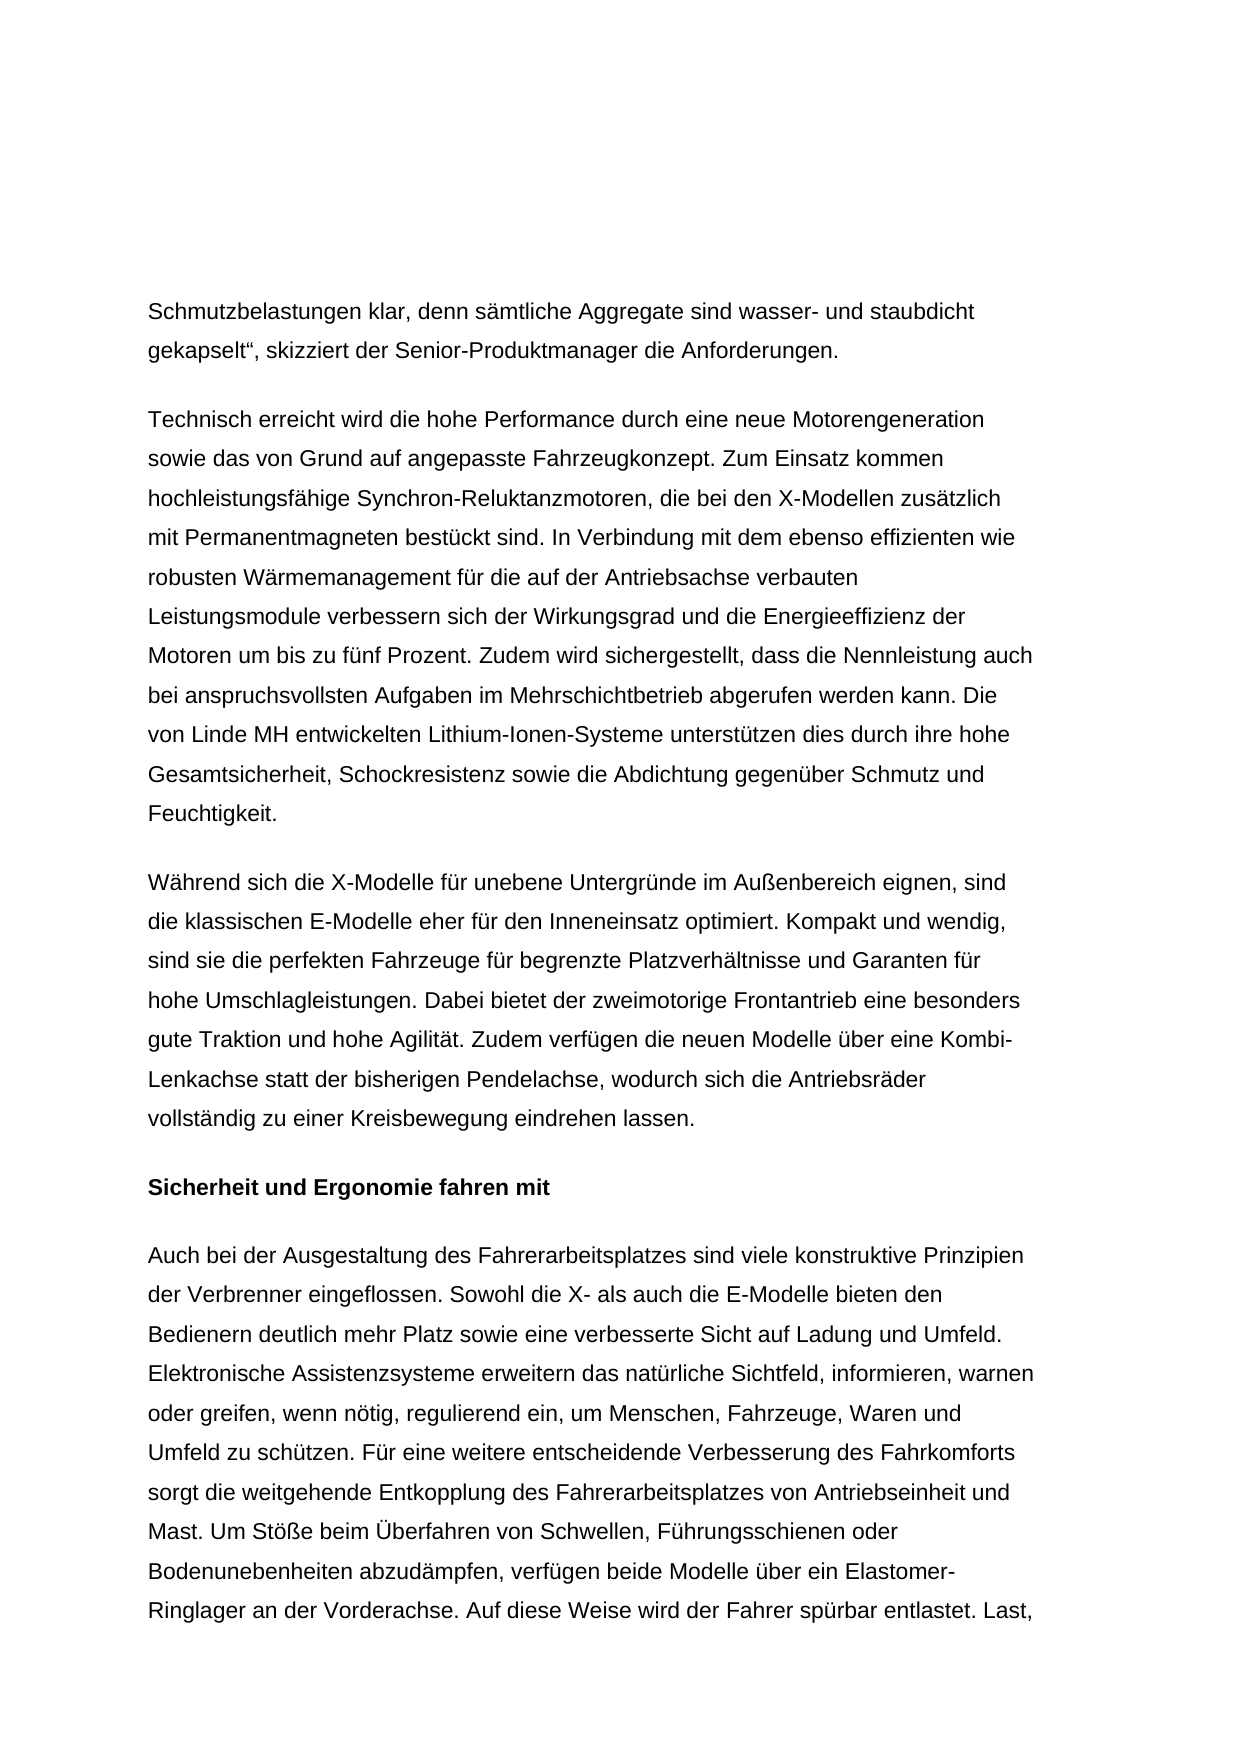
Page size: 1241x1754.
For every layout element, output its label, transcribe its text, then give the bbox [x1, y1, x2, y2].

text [148, 1242, 1034, 1623]
text Während sich die X-Modelle für unebene Untergründe im Außenbereich eignen, sind die klassischen E-Modelle eher für den Inneneinsatz optimiert. Kompakt und wendig, sind sie die perfekten Fahrzeuge für begrenzte Platzverhältnisse und Garanten für hohe Umschlagleistungen. Dabei bietet der zweimotorige Frontantrieb eine besonders gute Traktion und hohe Agilität. Zudem verfügen die neuen Modelle über eine Kombi-Lenkachse statt der bisherigen Pendelachse, wodurch sich die Antriebsräder vollständig zu einer Kreisbewegung eindrehen lassen. [148, 868, 1034, 1132]
text Sicherheit und Ergonomie fahren mit [148, 1174, 1034, 1200]
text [148, 298, 1034, 364]
text Technisch erreicht wird die hohe Performance durch eine neue Motorengeneration sowie das von Grund auf angepasste Fahrzeugkonzept. Zum Einsatz kommen hochleistungsfähige Synchron-Reluktanzmotoren, die bei den X-Modellen zusätzlich mit Permanentmagneten bestückt sind. In Verbindung mit dem ebenso effizienten wie robusten Wärmemanagement für die auf der Antriebsachse verbauten Leistungsmodule verbessern sich der Wirkungsgrad und die Energieeffizienz der Motoren um bis zu fünf Prozent. Zudem wird sichergestellt, dass die Nennleistung auch bei anspruchsvollsten Aufgaben im Mehrschichtbetrieb abgerufen werden kann. Die von Linde MH entwickelten Lithium-Ionen-Systeme unterstützen dies durch ihre hohe Gesamtsicherheit, Schockresistenz sowie die Abdichtung gegenüber Schmutz und Feuchtigkeit. [148, 406, 1034, 827]
